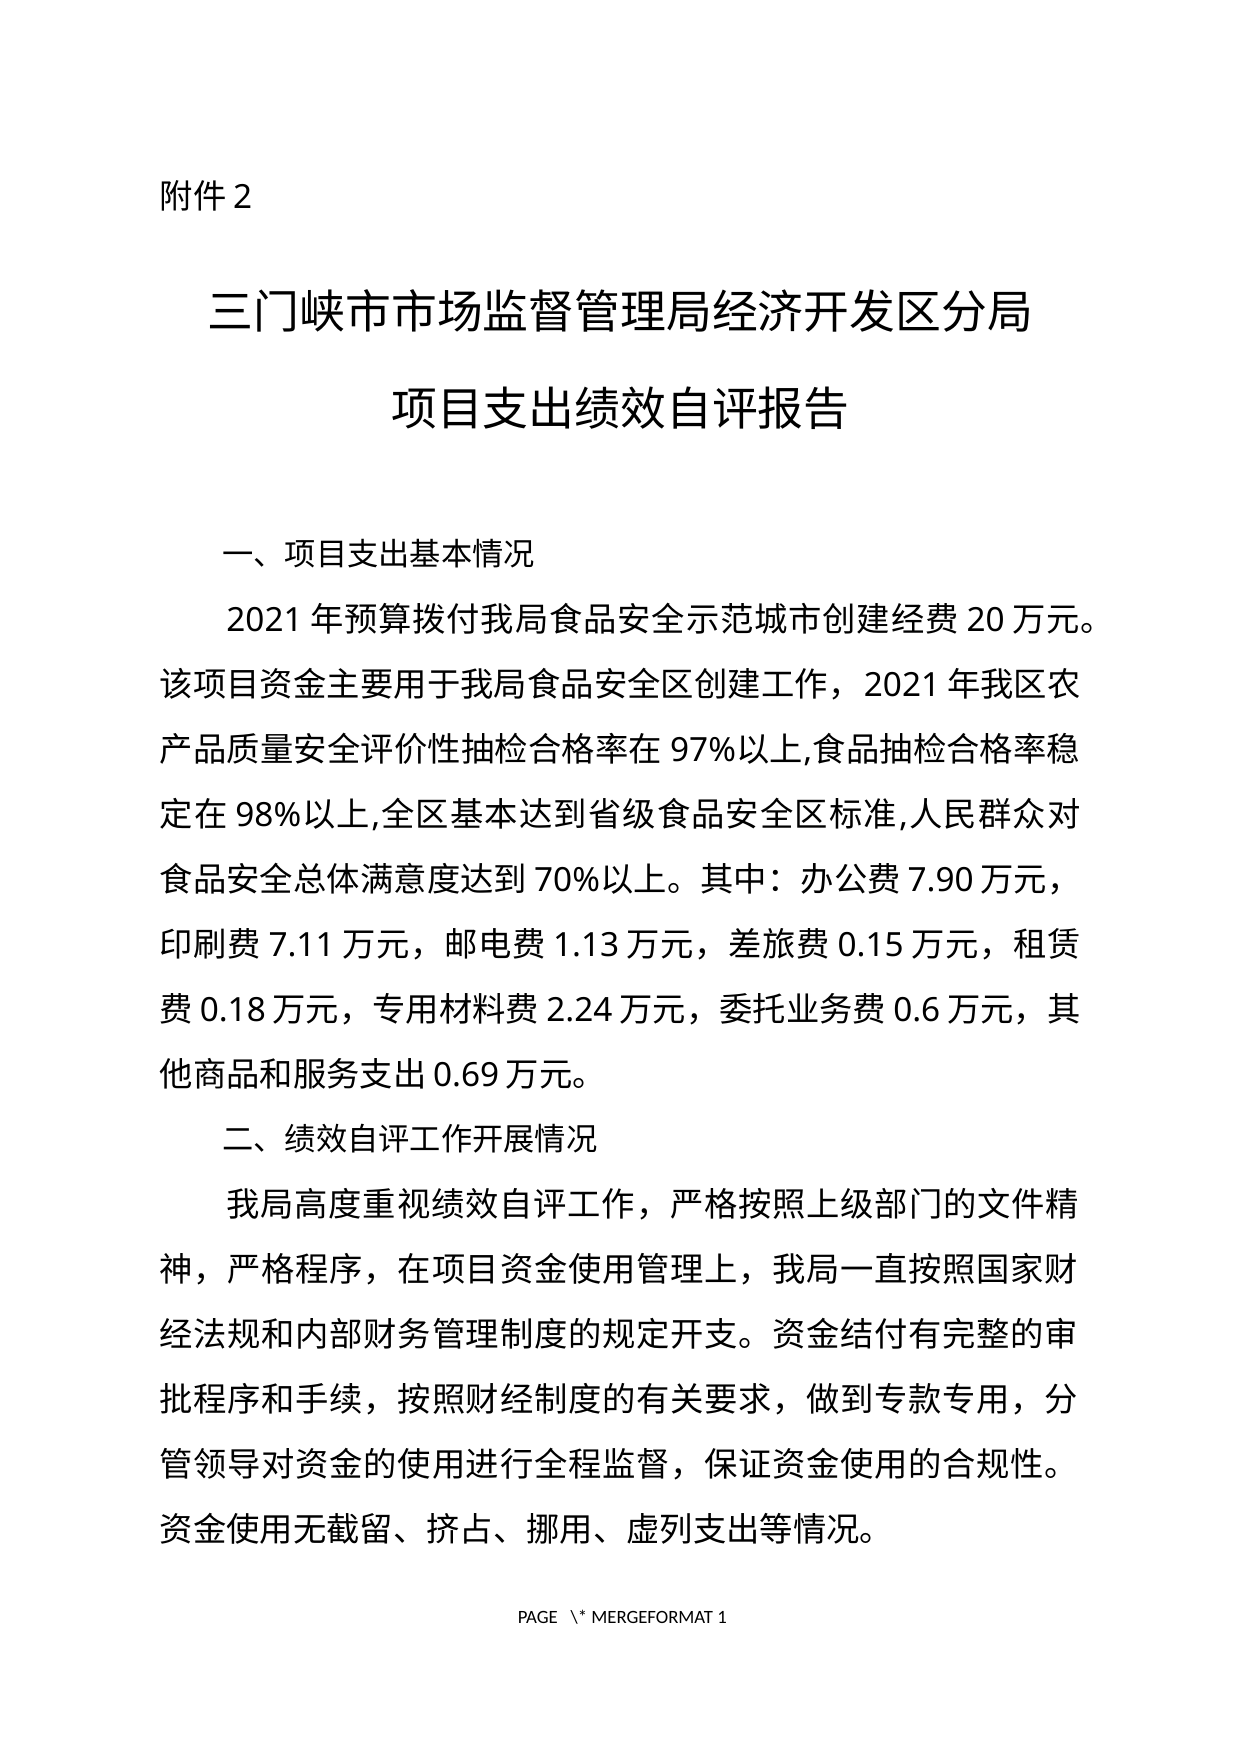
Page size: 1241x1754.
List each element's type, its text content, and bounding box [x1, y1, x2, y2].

text 2021年预算拨付我局食品安全示范城市创建经费20万元。该项目资金主要用于我局食品安全区创建工作，2021年我区农产品质量安全评价性抽检合格率在97%以上,食品抽检合格率稳定在98%以上,全区基本达到省级食品安全区标准,人民群众对食品安全总体满意度达到70%以上。其中：办公费7.90万元，印刷费7.11万元，邮电费1.13万元，差旅费0.15万元，租赁费0.18万元，专用材料费2.24万元，委托业务费0.6万元，其他商品和服务支出0.69万元。 [159, 584, 1081, 1104]
text 我局高度重视绩效自评工作，严格按照上级部门的文件精神，严格程序，在项目资金使用管理上，我局一直按照国家财经法规和内部财务管理制度的规定开支。资金结付有完整的审批程序和手续，按照财经制度的有关要求，做到专款专用，分管领导对资金的使用进行全程监督，保证资金使用的合规性。资金使用无截留、挤占、挪用、虚列支出等情况。 [159, 1169, 1081, 1559]
list 绩效自评工作开展情况 [159, 1104, 1081, 1169]
text 附件2 [159, 162, 1081, 227]
list 项目支出基本情况 [159, 519, 1081, 584]
text 三门峡市市场监督管理局经济开发区分局 [159, 259, 1081, 357]
text 项目支出绩效自评报告 [159, 357, 1081, 454]
